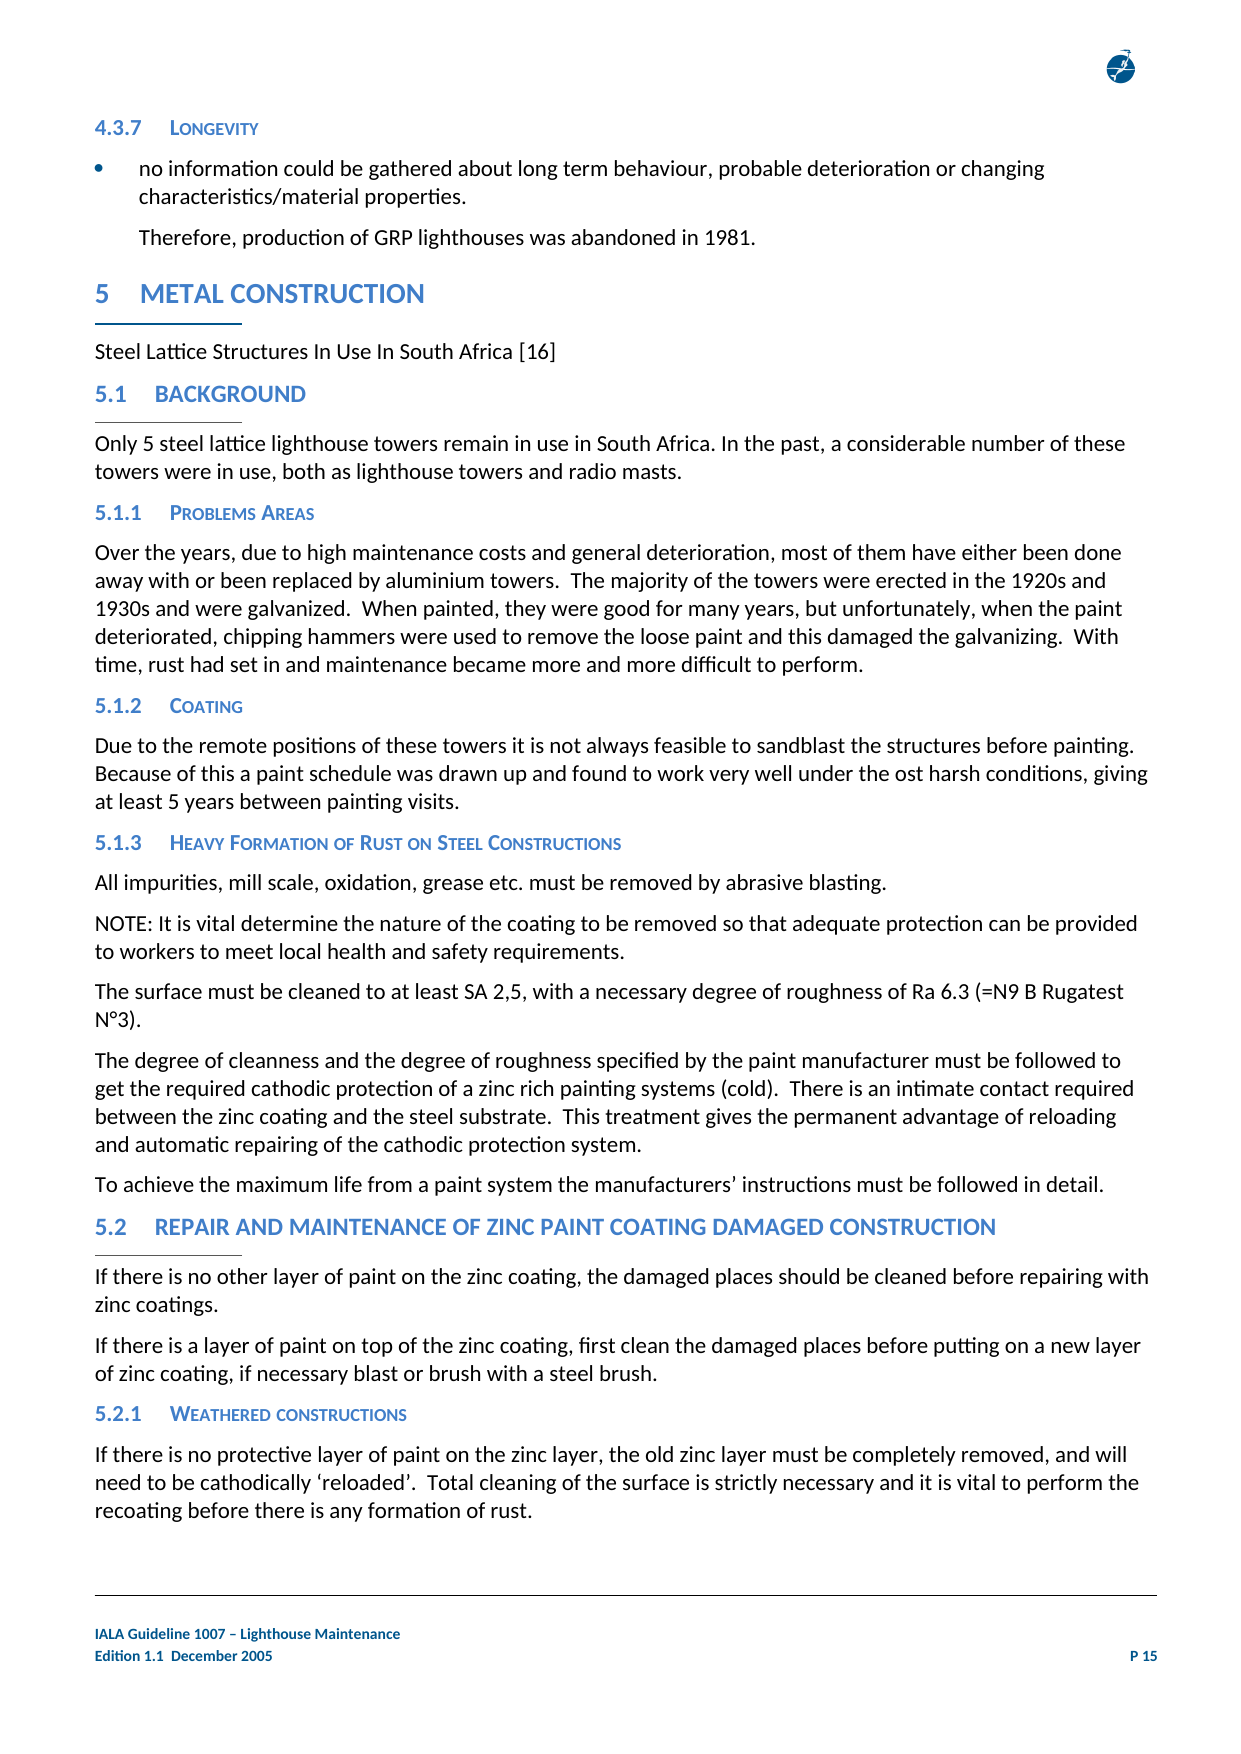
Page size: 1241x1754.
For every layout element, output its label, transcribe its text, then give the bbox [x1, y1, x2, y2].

subtitle Heavy Formation of Rust on Steel Constructions [94, 828, 1157, 856]
text The surface must be cleaned to at least SA 2,5, with a necessary degree of roughness of Ra 6.3 (=N9 B Rugatest N°3). [94, 977, 1157, 1033]
subtitle METAL CONSTRUCTION [94, 276, 1157, 311]
text If there is no other layer of paint on the zinc coating, the damaged places should be cleaned before repairing with zinc coatings. [94, 1262, 1157, 1318]
text All impurities, mill scale, oxidation, grease etc. must be removed by abrasive blasting. [94, 868, 1157, 896]
subtitle Longevity [94, 113, 1157, 142]
subtitle Repair and Maintenance of Zinc Paint Coating Damaged Construction [94, 1211, 1157, 1242]
text Due to the remote positions of these towers it is not always feasible to sandblast the structures before painting. Because of this a paint schedule was drawn up and found to work very well under the ost harsh conditions, giving at least 5 years between painting visits. [94, 731, 1157, 815]
text If there is no protective layer of paint on the zinc layer, the old zinc layer must be completely removed, and will need to be cathodically ‘reloaded’. Total cleaning of the surface is strictly necessary and it is vital to perform the recoating before there is any formation of rust. [94, 1440, 1157, 1524]
text The degree of cleanness and the degree of roughness specified by the paint manufacturer must be followed to get the required cathodic protection of a zinc rich painting systems (cold). There is an intimate contact required between the zinc coating and the steel substrate. This treatment gives the permanent advantage of reloading and automatic repairing of the cathodic protection system. [94, 1046, 1157, 1158]
picture [1075, 0, 1194, 118]
subtitle Weathered constructions [94, 1399, 1157, 1428]
subtitle Coating [94, 691, 1157, 719]
text If there is a layer of paint on top of the zinc coating, first clean the damaged places before putting on a new layer of zinc coating, if necessary blast or brush with a steel brush. [94, 1331, 1157, 1387]
text no information could be gathered about long term behaviour, probable deterioration or changing characteristics/material properties. [94, 154, 1157, 210]
text Only 5 steel lattice lighthouse towers remain in use in South Africa. In the past, a considerable number of these towers were in use, both as lighthouse towers and radio masts. [94, 429, 1157, 485]
text Steel Lattice Structures In Use In South Africa [16] [94, 337, 1157, 365]
text Therefore, production of GRP lighthouses was abandoned in 1981. [139, 223, 1157, 251]
subtitle Background [94, 378, 1157, 408]
subtitle Problems Areas [94, 498, 1157, 526]
text Over the years, due to high maintenance costs and general deterioration, most of them have either been done away with or been replaced by aluminium towers. The majority of the towers were erected in the 1920s and 1930s and were galvanized. When painted, they were good for many years, but unfortunately, when the paint deteriorated, chipping hammers were used to remove the loose paint and this damaged the galvanizing. With time, rust had set in and maintenance became more and more difficult to perform. [94, 538, 1157, 678]
text To achieve the maximum life from a paint system the manufacturers’ instructions must be followed in detail. [94, 1171, 1157, 1199]
text NOTE: It is vital determine the nature of the coating to be removed so that adequate protection can be provided to workers to meet local health and safety requirements. [94, 909, 1157, 965]
